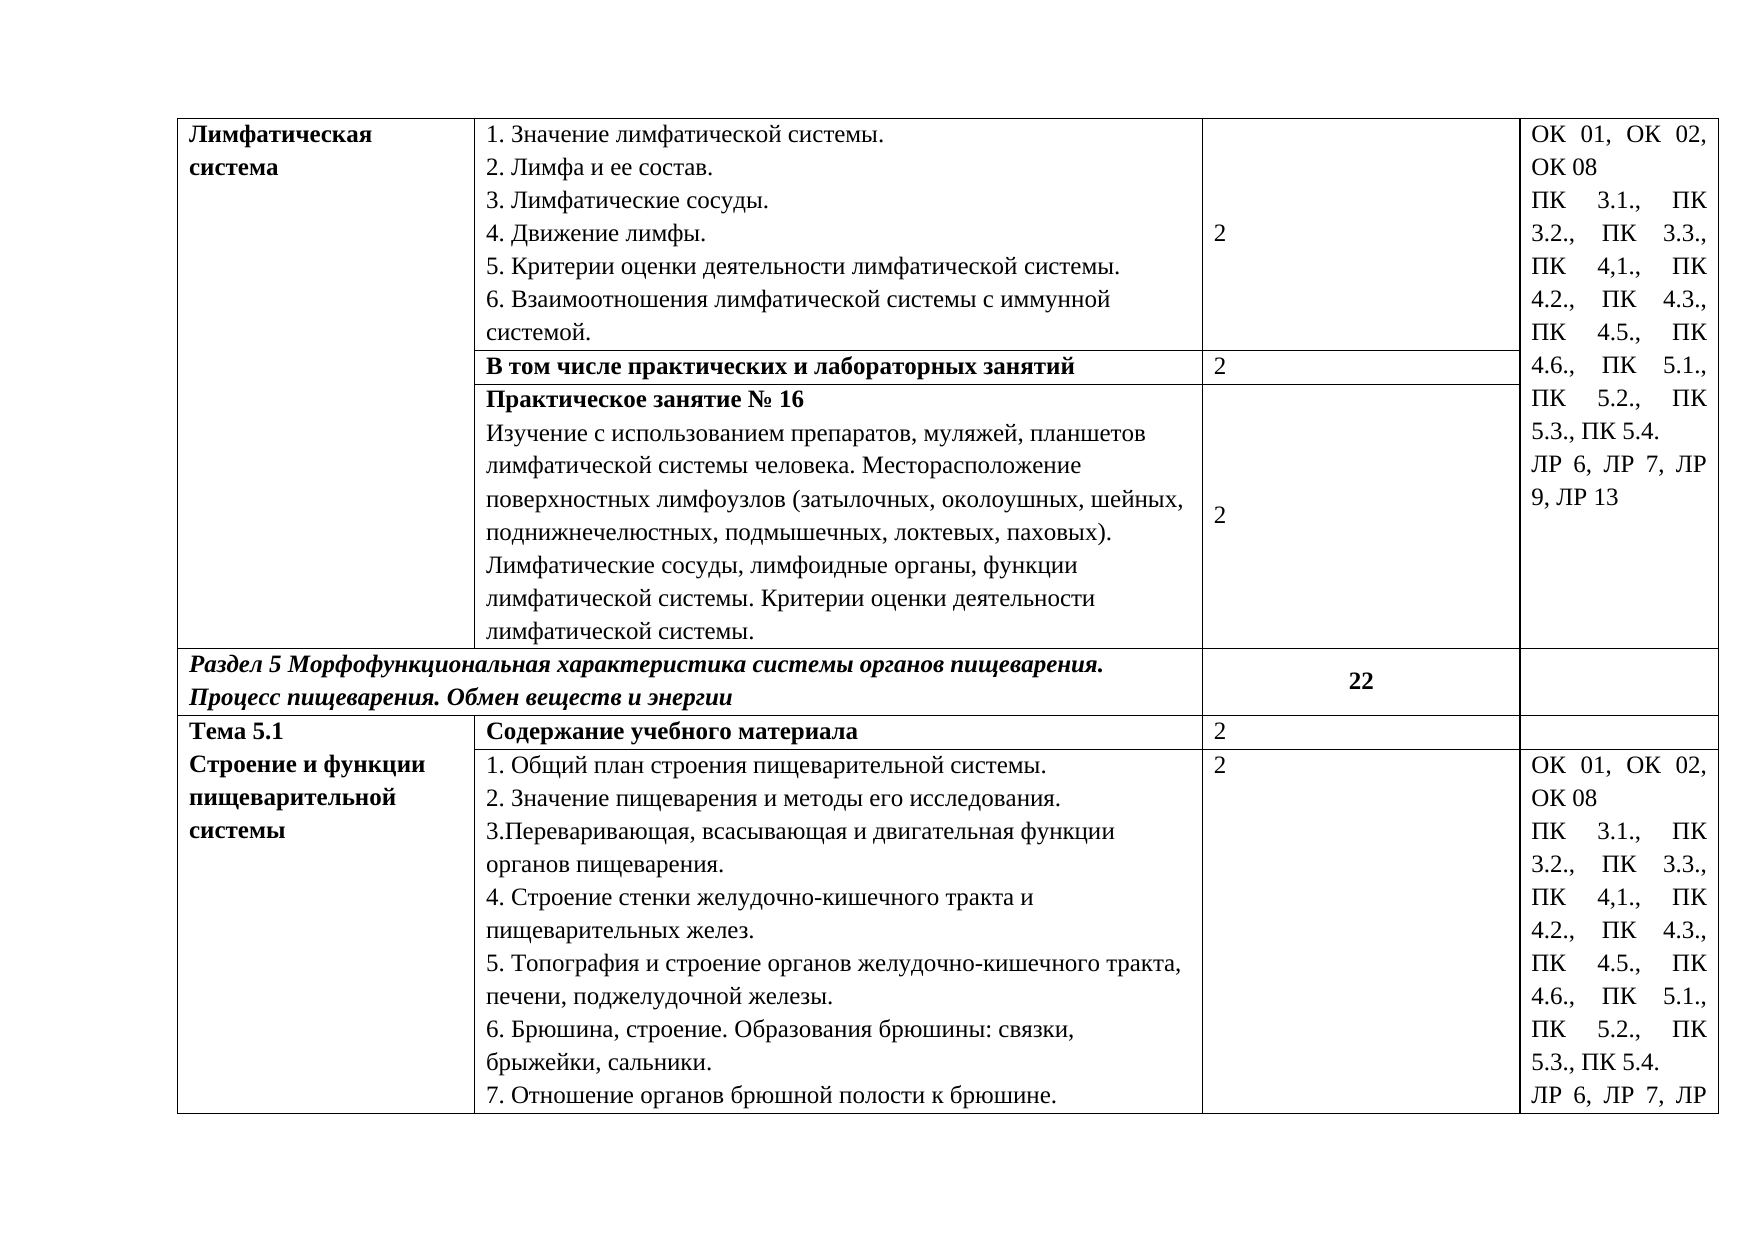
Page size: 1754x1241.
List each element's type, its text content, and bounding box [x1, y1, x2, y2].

table_cell 2 [1203, 119, 1519, 350]
table_cell 2 [1203, 351, 1519, 383]
table_cell 2 [1203, 716, 1519, 749]
table_cell 2 [1203, 385, 1519, 648]
table_cell Практическое занятие № 16 Изучение с использованием препаратов, муляжей, планшетов лимфатической системы человека. Месторасположение поверхностных лимфоузлов (затылочных, околоушных, шейных, поднижнечелюстных, подмышечных, локтевых, паховых). Лимфатические сосуды, лимфоидные органы, функции лимфатической системы. Критерии оценки деятельности лимфатической системы. [475, 385, 1202, 648]
table_cell 22 [1203, 649, 1519, 715]
table_cell 1. Значение лимфатической системы. 2. Лимфа и ее состав. 3. Лимфатические сосуды. 4. Движение лимфы. 5. Критерии оценки деятельности лимфатической системы. 6. Взаимоотношения лимфатической системы с иммунной системой. [475, 119, 1202, 350]
table_cell Тема 5.1 Строение и функции пищеварительной системы [178, 716, 474, 1113]
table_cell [475, 750, 1202, 1113]
table_cell Раздел 5 Морфофункциональная характеристика системы органов пищеварения. Процесс пищеварения. Обмен веществ и энергии [178, 649, 1202, 715]
table_cell [1521, 649, 1718, 715]
table_cell Содержание учебного материала [475, 716, 1202, 749]
table_cell 2 [1203, 750, 1519, 1113]
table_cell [178, 119, 474, 648]
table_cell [1521, 750, 1718, 1113]
table_cell В том числе практических и лабораторных занятий [475, 351, 1202, 383]
table_cell [1521, 716, 1718, 749]
